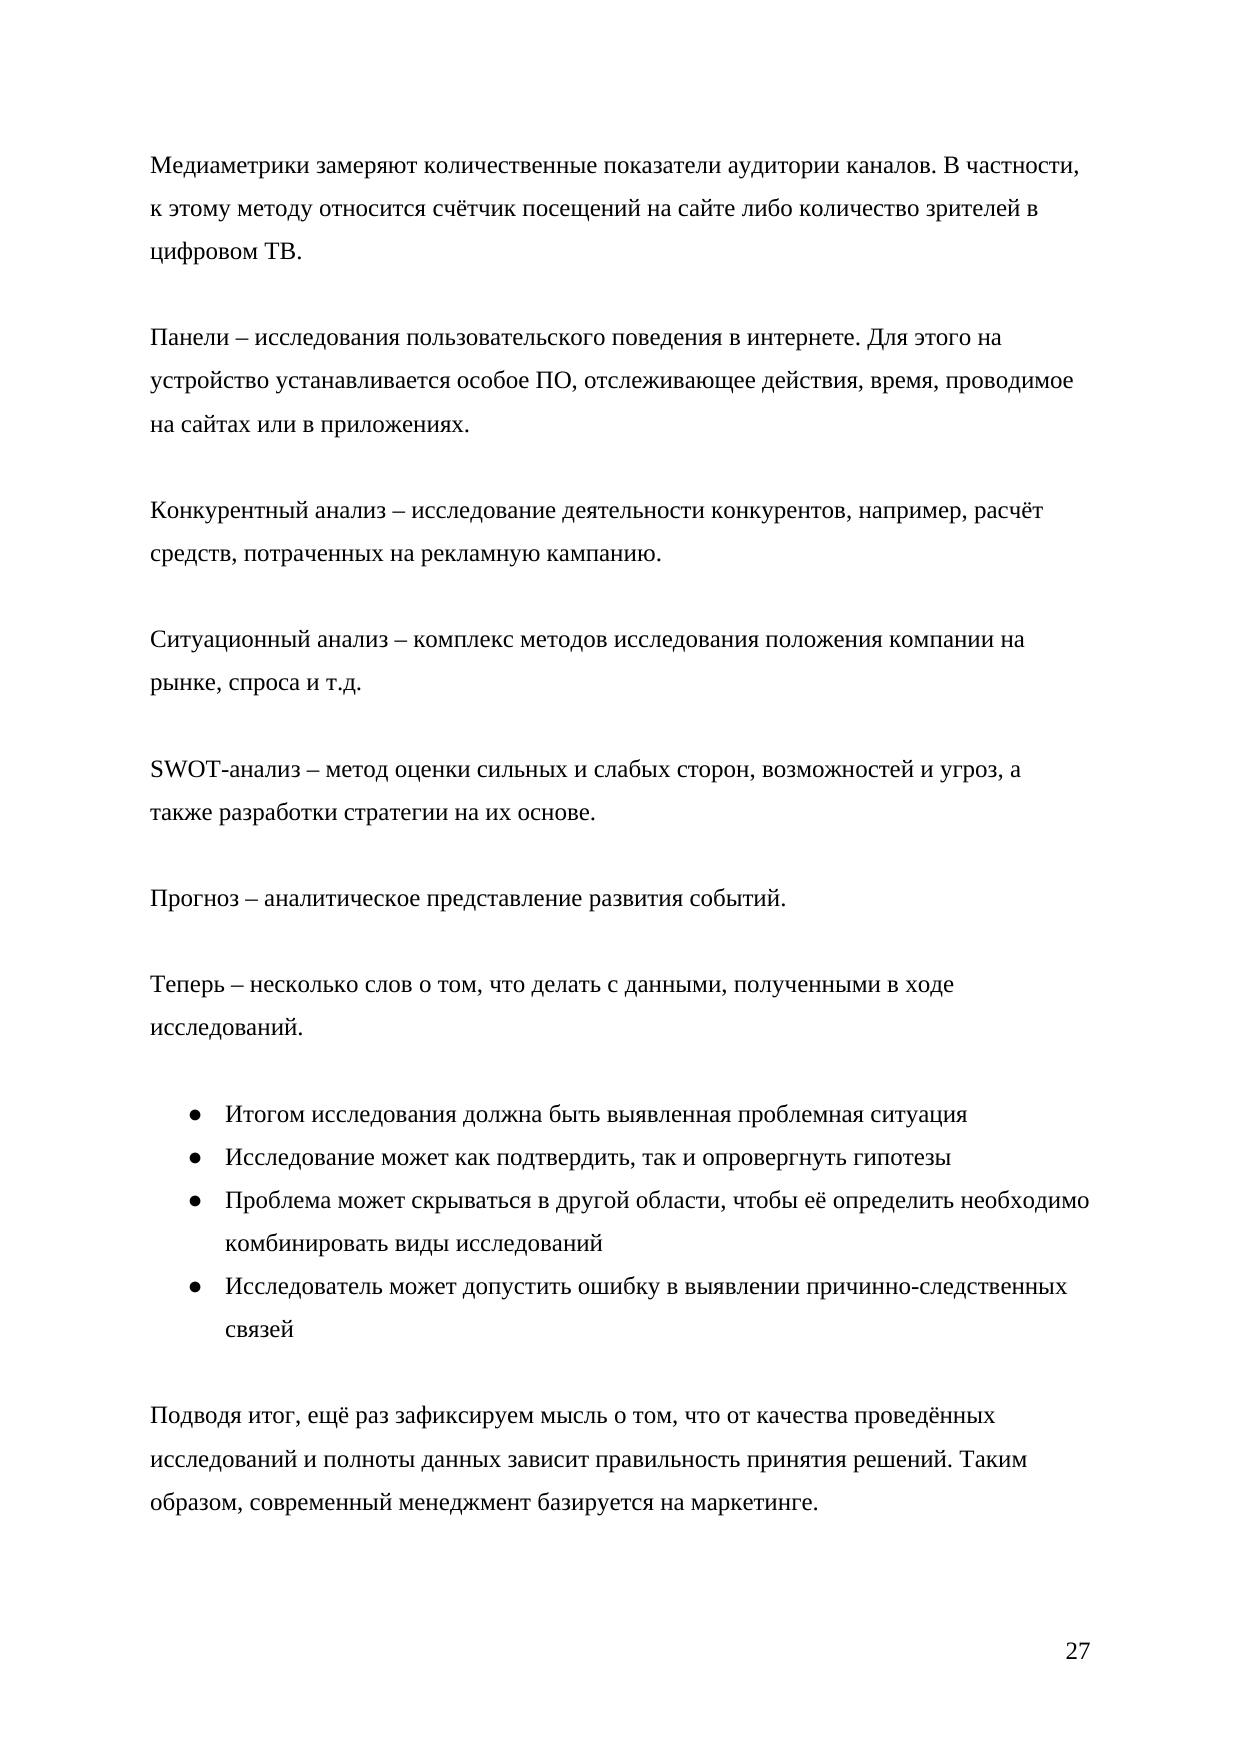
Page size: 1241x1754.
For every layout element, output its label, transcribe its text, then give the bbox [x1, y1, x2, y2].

text Прогноз – аналитическое представление развития событий. [150, 883, 1090, 912]
text Подводя итог, ещё раз зафиксируем мысль о том, что от качества проведённых исследований и полноты данных зависит правильность принятия решений. Таким образом, современный менеджмент базируется на маркетинге. [150, 1401, 1090, 1516]
text Конкурентный анализ – исследование деятельности конкурентов, например, расчёт средств, потраченных на рекламную кампанию. [150, 495, 1090, 567]
text Теперь – несколько слов о том, что делать с данными, полученными в ходе исследований. [150, 969, 1090, 1041]
text SWOT-анализ – метод оценки сильных и слабых сторон, возможностей и угроз, а также разработки стратегии на их основе. [150, 754, 1090, 826]
list Исследователь может допустить ошибку в выявлении причинно-следственных связей [187, 1271, 1090, 1343]
text Ситуационный анализ – комплекс методов исследования положения компании на рынке, спроса и т.д. [150, 624, 1090, 696]
list Итогом исследования должна быть выявленная проблемная ситуация [187, 1099, 1090, 1127]
list Исследование может как подтвердить, так и опровергнуть гипотезы [187, 1142, 1090, 1171]
text Панели – исследования пользовательского поведения в интернете. Для этого на устройство устанавливается особое ПО, отслеживающее действия, время, проводимое на сайтах или в приложениях. [150, 322, 1090, 437]
list Проблема может скрываться в другой области, чтобы её определить необходимо комбинировать виды исследований [187, 1185, 1090, 1257]
text Медиаметрики замеряют количественные показатели аудитории каналов. В частности, к этому методу относится счётчик посещений на сайте либо количество зрителей в цифровом ТВ. [150, 150, 1090, 265]
